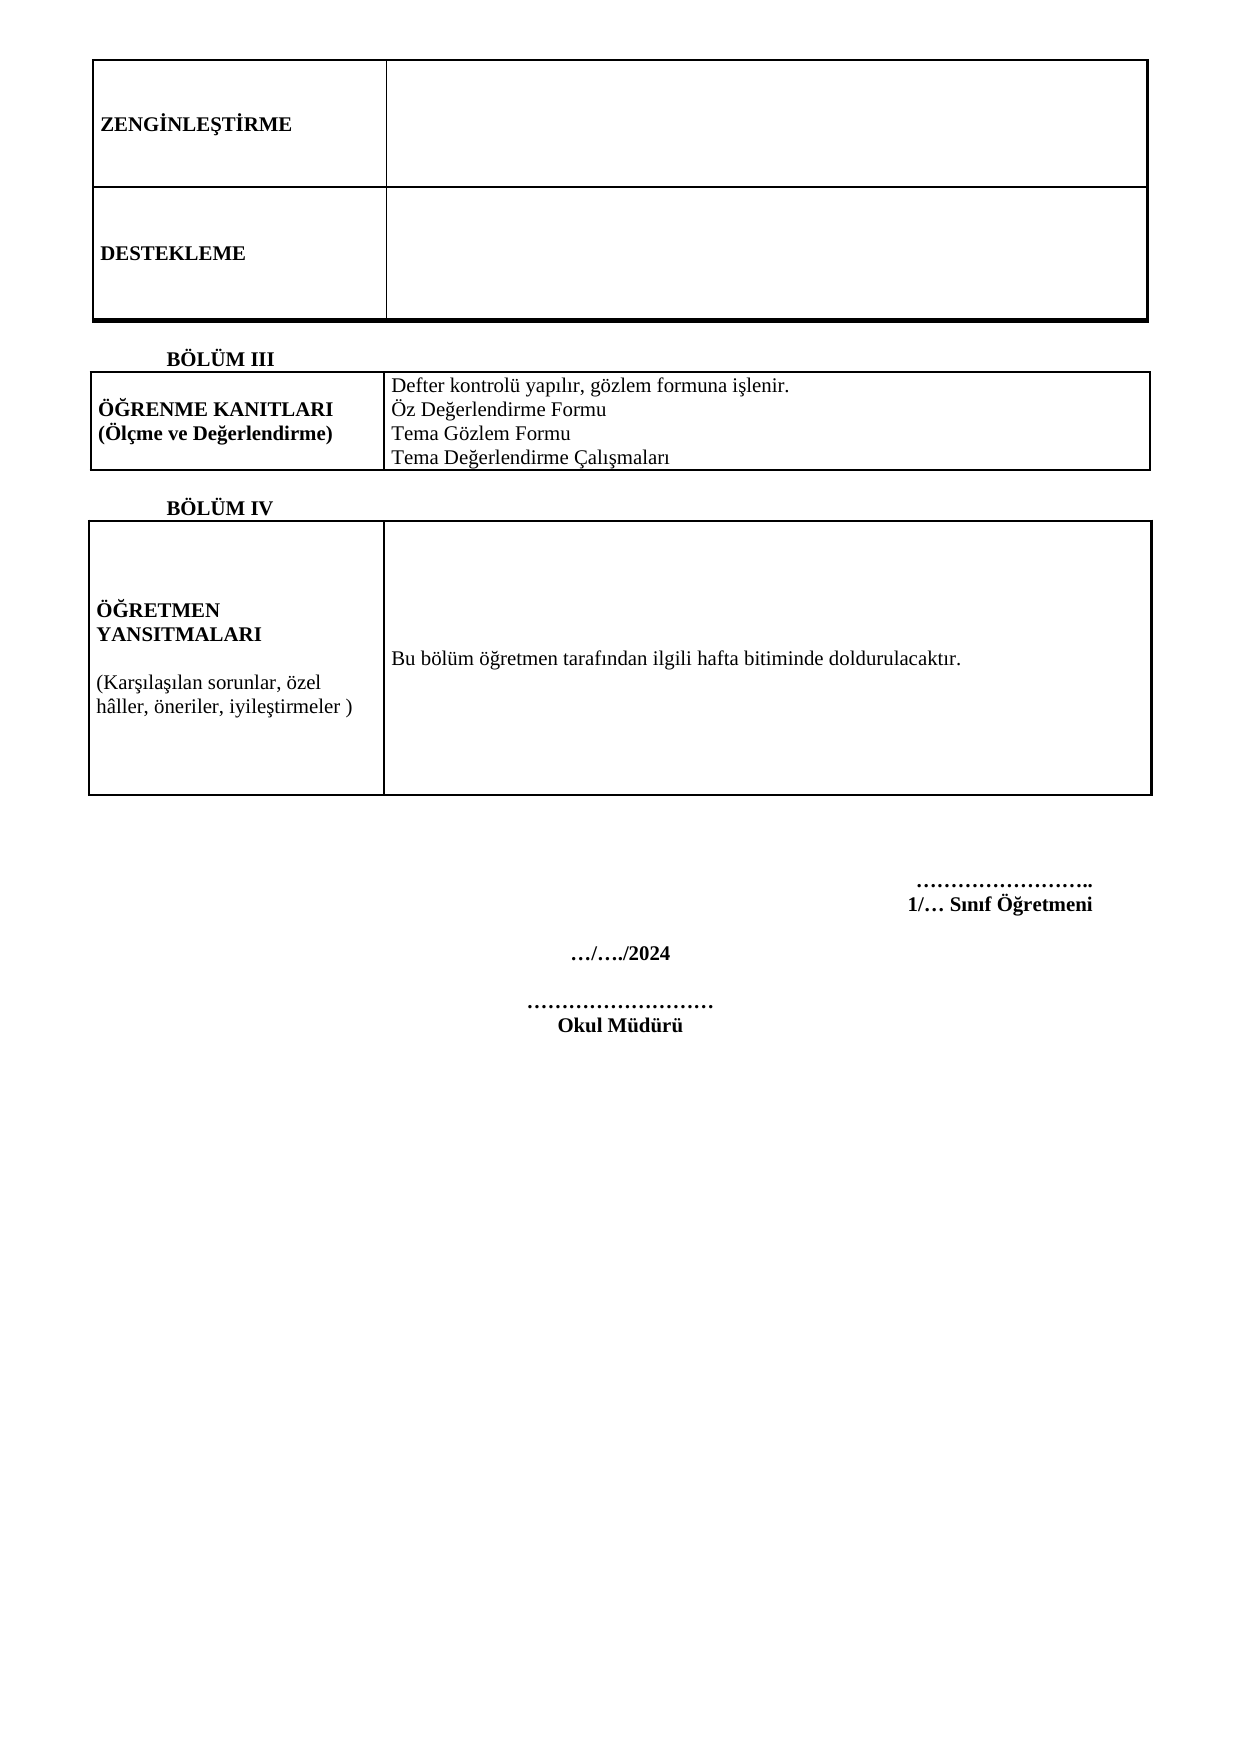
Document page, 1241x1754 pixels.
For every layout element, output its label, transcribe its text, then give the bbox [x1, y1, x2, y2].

table_header ÖĞRETMEN YANSITMALARI (Karşılaşılan sorunlar, özel hâller, öneriler, iyileştirmeler ) [90, 522, 383, 794]
table_cell DESTEKLEME [94, 188, 386, 318]
text …/…./2024 [148, 940, 1093, 964]
table_cell [387, 188, 1146, 318]
table_cell [387, 61, 1146, 186]
table_header Defter kontrolü yapılır, gözlem formuna işlenir. Öz Değerlendirme Formu Tema Gözlem Formu Tema Değerlendirme Çalışmaları [385, 373, 1149, 469]
subtitle BÖLÜM III [148, 347, 1093, 371]
text 1/… Sınıf Öğretmeni [148, 892, 1093, 916]
text Okul Müdürü [148, 1013, 1093, 1037]
text …………………….. [148, 868, 1093, 892]
table_header Bu bölüm öğretmen tarafından ilgili hafta bitiminde doldurulacaktır. [385, 522, 1150, 794]
table_cell ZENGİNLEŞTİRME [94, 61, 386, 186]
table_header ÖĞRENME KANITLARI (Ölçme ve Değerlendirme) [92, 373, 383, 469]
subtitle BÖLÜM IV [148, 495, 1093, 519]
text ……………………… [148, 988, 1093, 1013]
